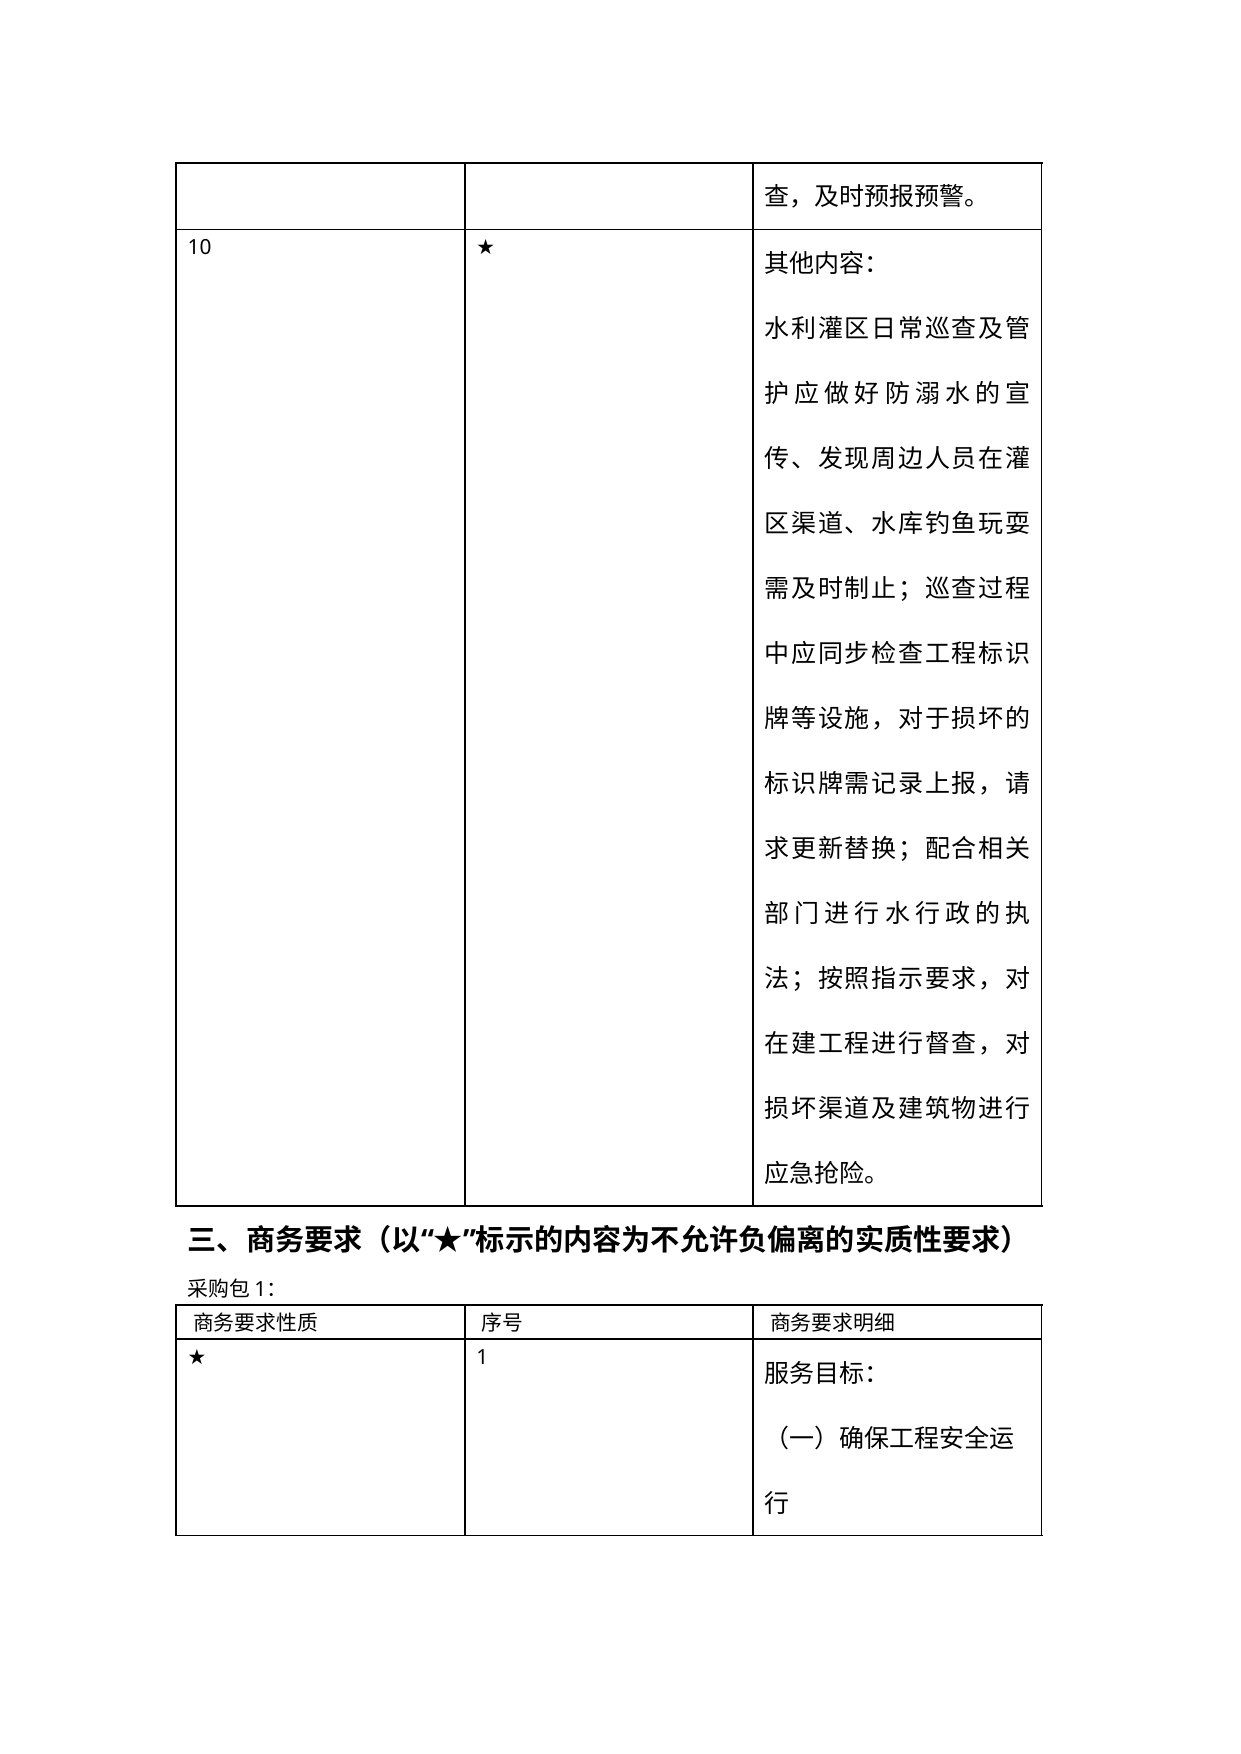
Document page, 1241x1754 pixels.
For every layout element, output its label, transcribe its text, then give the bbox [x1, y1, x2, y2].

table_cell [754, 164, 1041, 228]
table_header 序号 [466, 1306, 752, 1338]
table_cell 1 [466, 1340, 752, 1535]
table_cell ★ [177, 1340, 464, 1535]
table_header 商务要求明细 [754, 1306, 1041, 1338]
table_cell 其他内容： 水利灌区日常巡查及管护应做好防溺水的宣传、发现周边人员在灌区渠道、水库钓鱼玩耍需及时制止；巡查过程中应同步检查工程标识牌等设施，对于损坏的标识牌需记录上报，请求更新替换；配合相关部门进行水行政的执法；按照指示要求，对在建工程进行督查，对损坏渠道及建筑物进行应急抢险。 [754, 230, 1041, 1205]
table_header 商务要求性质 [177, 1306, 464, 1338]
table_cell 10 [177, 230, 464, 1205]
text 三、商务要求（以“★”标示的内容为不允许负偏离的实质性要求） [187, 1207, 1053, 1272]
table_cell ★ [466, 164, 752, 228]
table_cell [754, 1340, 1041, 1535]
table_cell 9 [177, 164, 464, 228]
table_cell ★ [466, 230, 752, 1205]
text 采购包1： [187, 1272, 1053, 1304]
